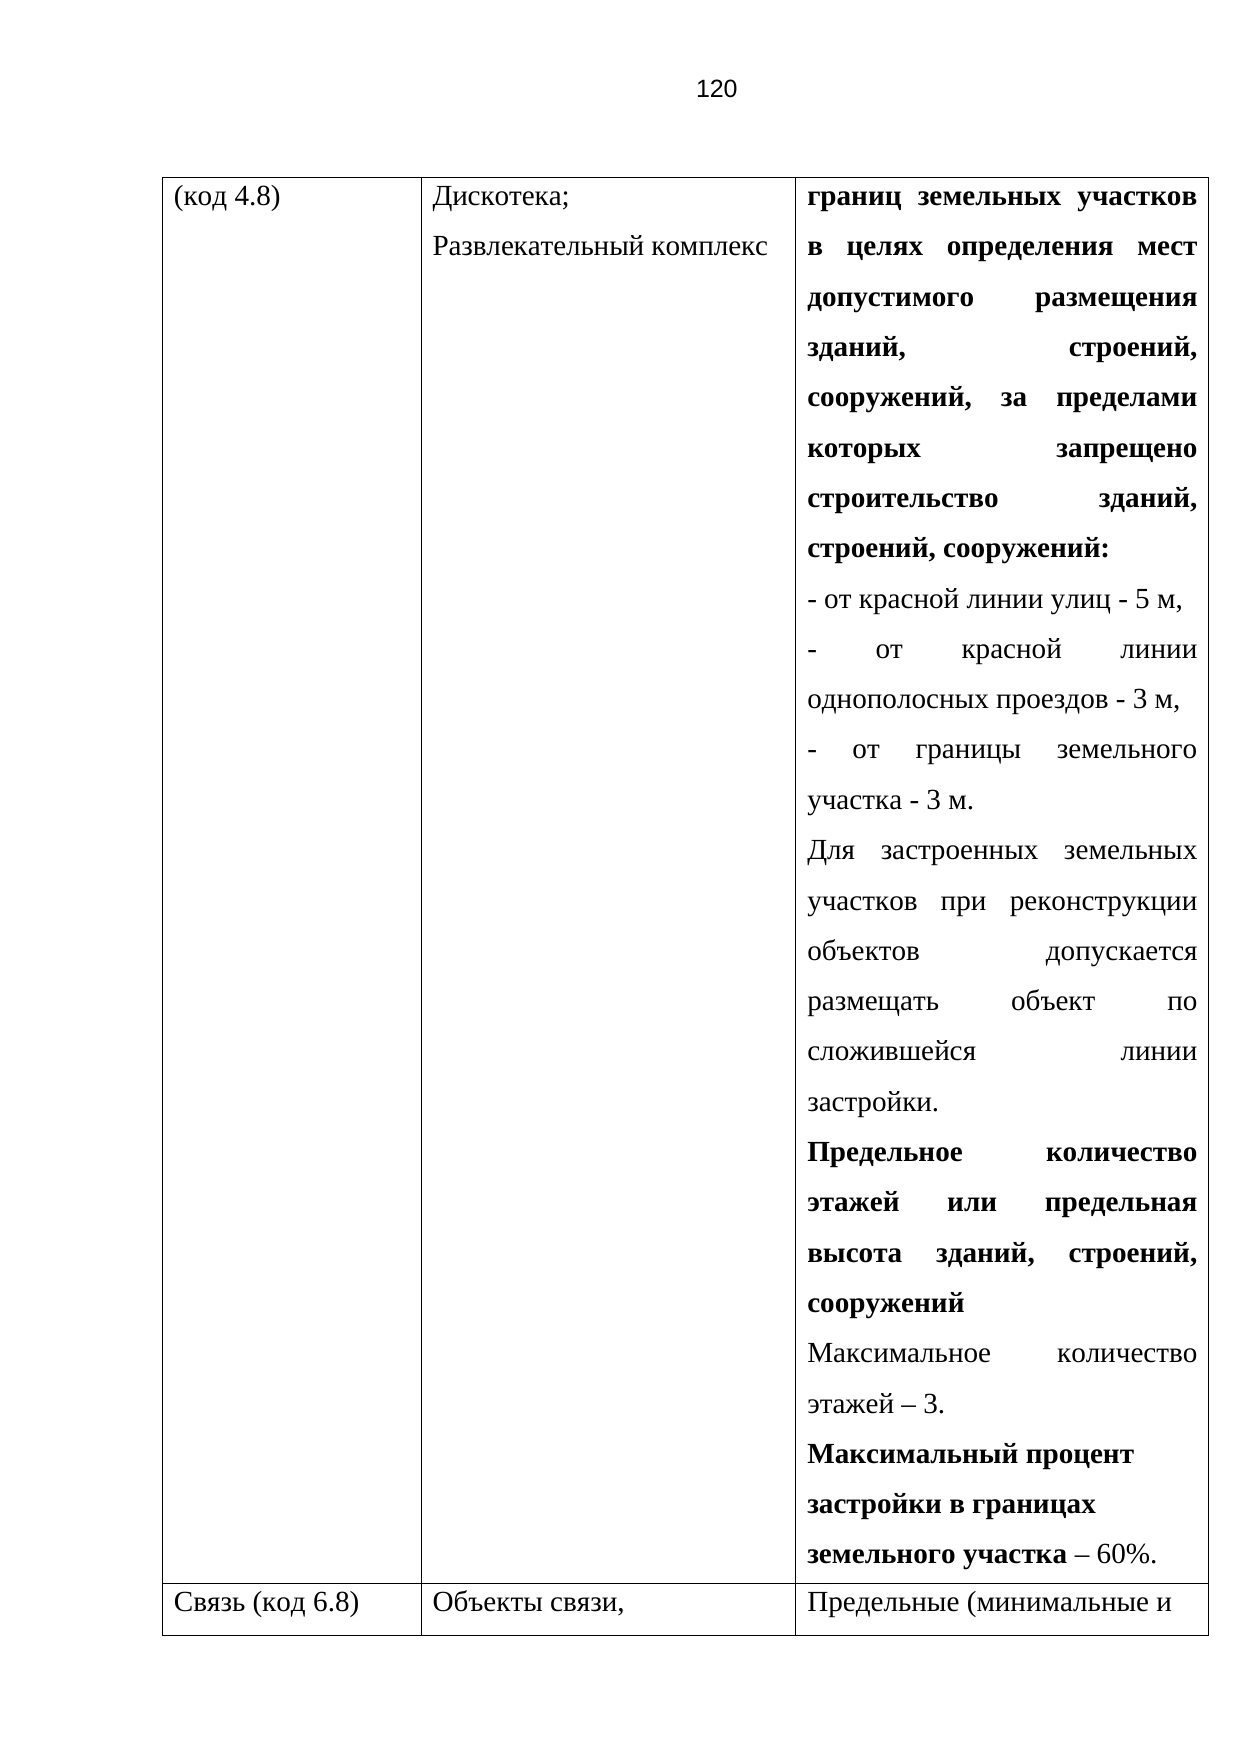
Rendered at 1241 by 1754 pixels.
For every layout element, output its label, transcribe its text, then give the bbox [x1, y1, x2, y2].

table_cell Связь (код 6.8) [163, 1584, 421, 1635]
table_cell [422, 178, 795, 1583]
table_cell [163, 178, 421, 1583]
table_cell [422, 1584, 795, 1635]
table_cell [796, 1584, 1208, 1635]
